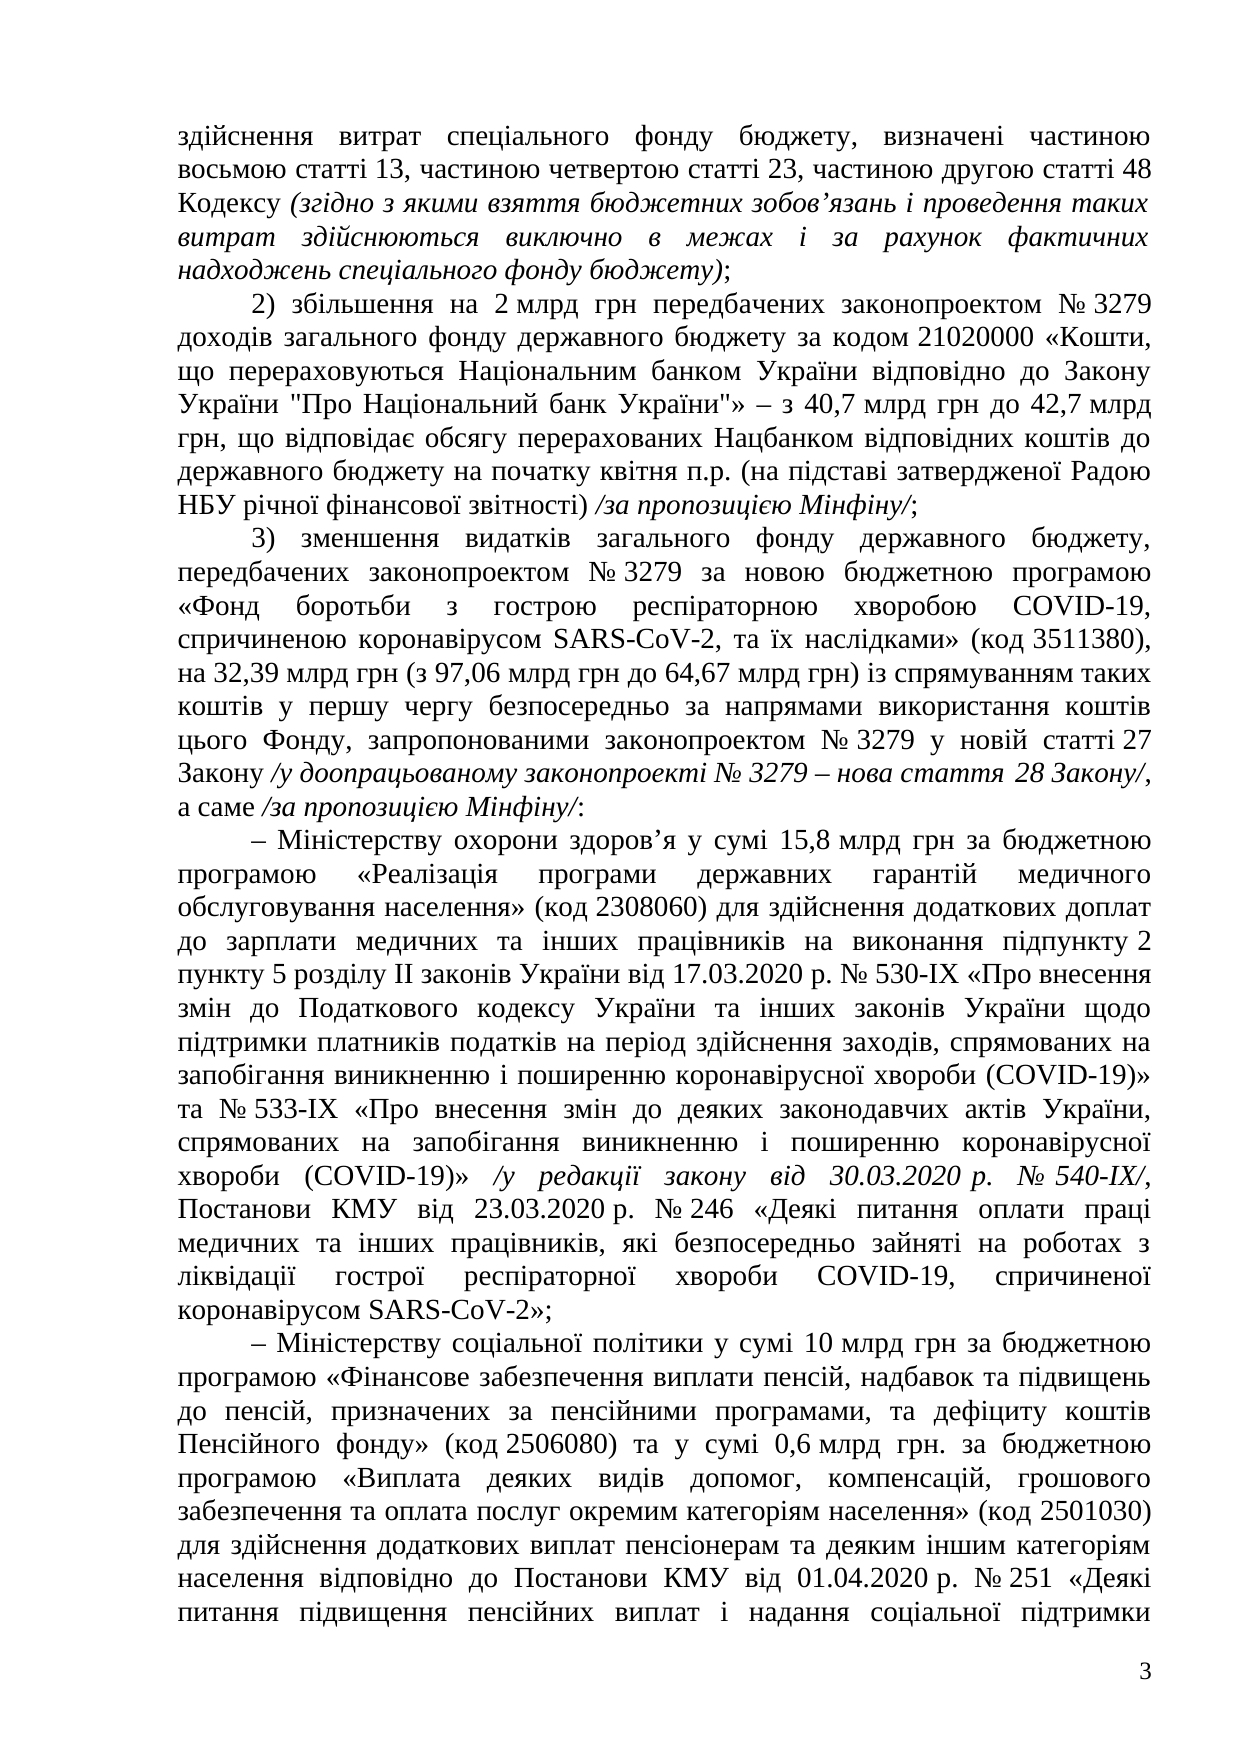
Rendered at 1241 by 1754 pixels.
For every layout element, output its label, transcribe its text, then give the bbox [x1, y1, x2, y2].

text 2) збільшення на 2 млрд грн передбачених законопроектом № 3279 доходів загального фонду державного бюджету за кодом 21020000 «Кошти, що перераховуються Національним банком України відповідно до Закону України "Про Національний банк України"» – з 40,7 млрд грн до 42,7 млрд грн, що відповідає обсягу перерахованих Нацбанком відповідних коштів до державного бюджету на початку квітня п.р. (на підставі затвердженої Радою НБУ річної фінансової звітності) /за пропозицією Мінфіну/; [177, 286, 1152, 521]
text – Міністерству охорони здоров’я у сумі 15,8 млрд грн за бюджетною програмою «Реалізація програми державних гарантій медичного обслуговування населення» (код 2308060) для здійснення додаткових доплат до зарплати медичних та інших працівників на виконання підпункту 2 пункту 5 розділу ІІ законів України від 17.03.2020 р. № 530-ІХ «Про внесення змін до Податкового кодексу України та інших законів України щодо підтримки платників податків на період здійснення заходів, спрямованих на запобігання виникненню і поширенню коронавірусної хвороби (COVID-19)» та № 533-ІХ «Про внесення змін до деяких законодавчих актів України, спрямованих на запобігання виникненню і поширенню коронавірусної хвороби (COVID-19)» /у редакції закону від 30.03.2020 р. № 540-ІХ/, Постанови КМУ від 23.03.2020 р. № 246 «Деякі питання оплати праці медичних та інших працівників, які безпосередньо зайняті на роботах з ліквідації гострої респіраторної хвороби COVID-19, спричиненої коронавірусом SARS-CoV-2»; [177, 822, 1152, 1326]
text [177, 118, 1152, 286]
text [177, 1326, 1152, 1627]
text 3) зменшення видатків загального фонду державного бюджету, передбачених законопроектом № 3279 за новою бюджетною програмою «Фонд боротьби з гострою респіраторною хворобою COVID-19, спричиненою коронавірусом SARS-CoV-2, та їх наслідками» (код 3511380), на 32,39 млрд грн (з 97,06 млрд грн до 64,67 млрд грн) із спрямуванням таких коштів у першу чергу безпосередньо за напрямами використання коштів цього Фонду, запропонованими законопроектом № 3279 у новій статті 27 Закону /у доопрацьованому законопроекті № 3279 – нова стаття 28 Закону/, а саме /за пропозицією Мінфіну/: [177, 521, 1152, 822]
